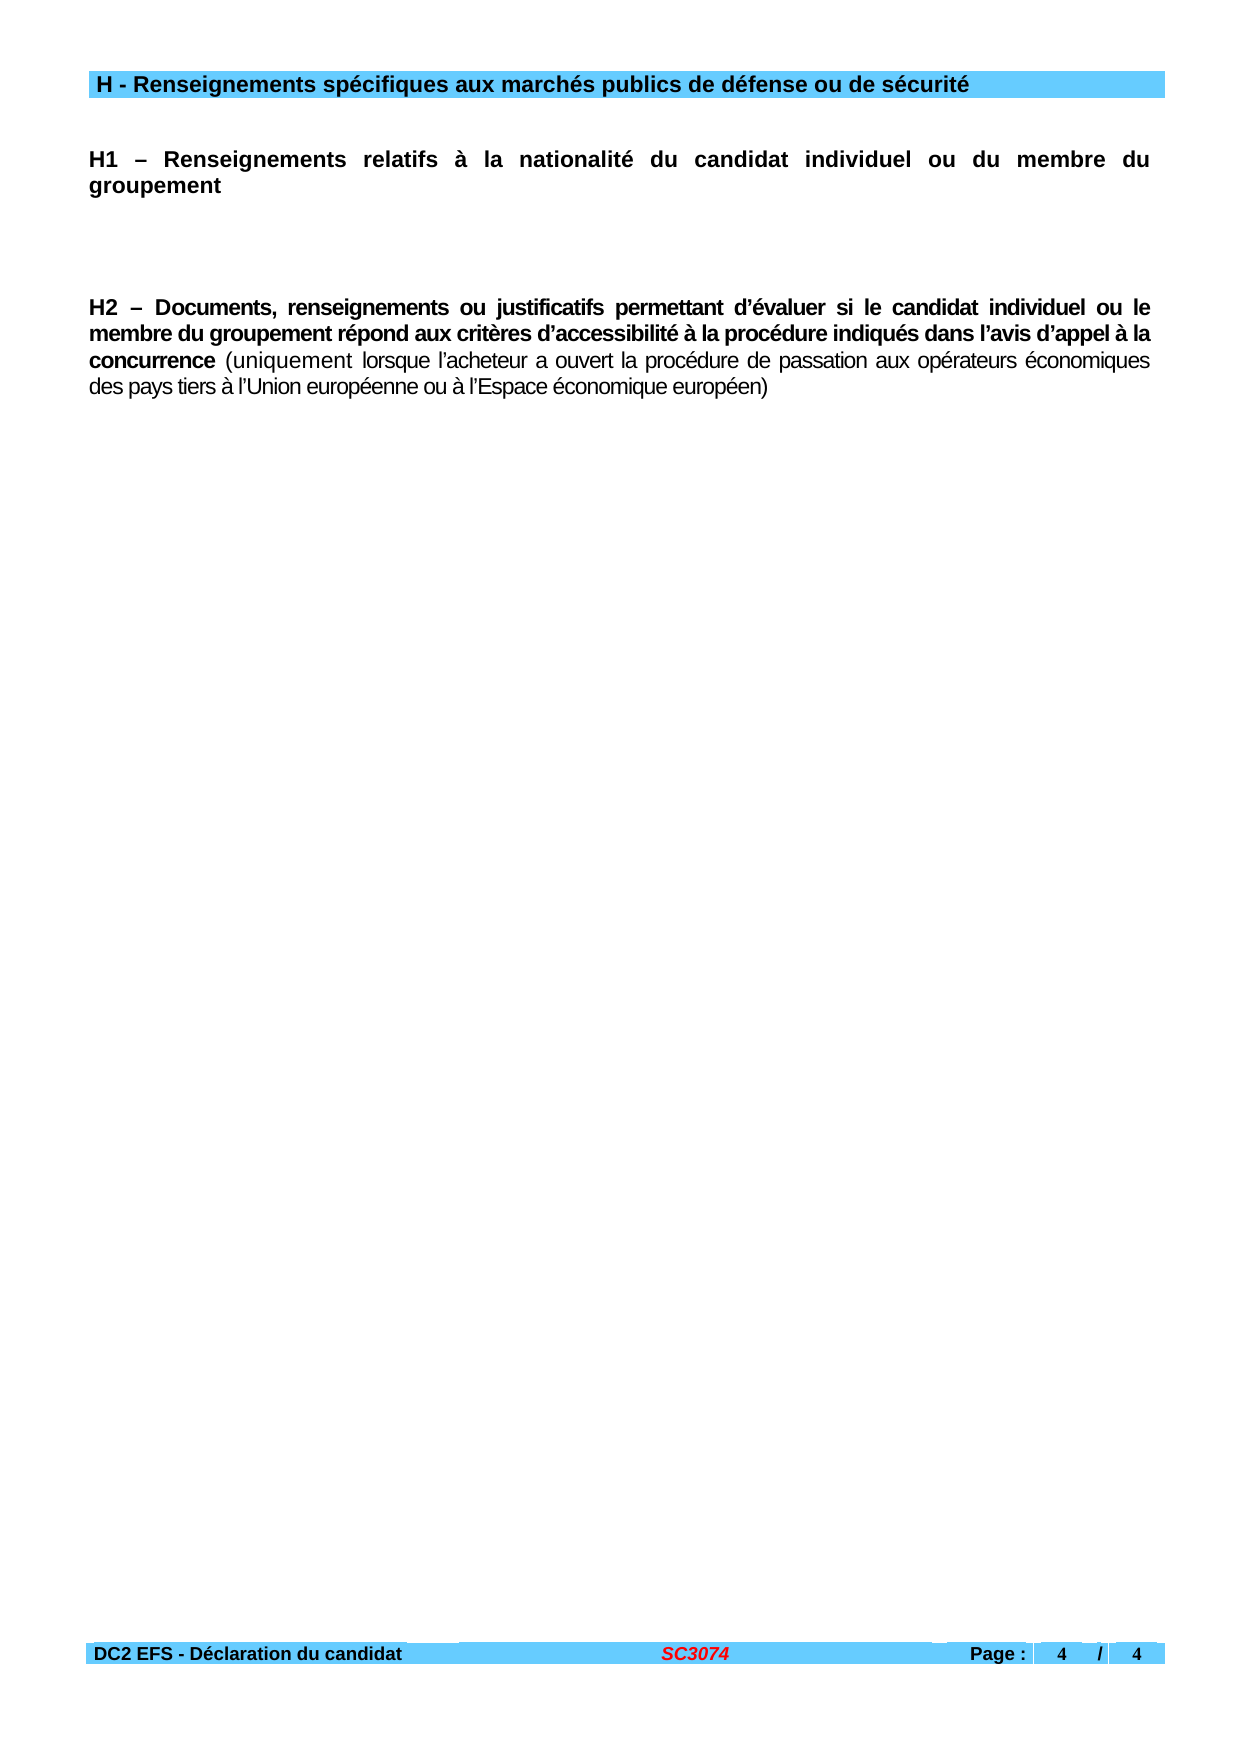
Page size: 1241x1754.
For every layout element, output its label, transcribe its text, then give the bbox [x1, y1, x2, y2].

text H2 – Documents, renseignements ou justificatifs permettant d’évaluer si le candidat individuel ou le membre du groupement répond aux critères d’accessibilité à la procédure indiqués dans l’avis d’appel à la concurrence (uniquement lorsque l’acheteur a ouvert la procédure de passation aux opérateurs économiques des pays tiers à l’Union européenne ou à l’Espace économique européen) [89, 294, 1152, 399]
table_header H - Renseignements spécifiques aux marchés publics de défense ou de sécurité [89, 71, 1165, 98]
text H1 – Renseignements relatifs à la nationalité du candidat individuel ou du membre du groupement [89, 146, 1152, 198]
